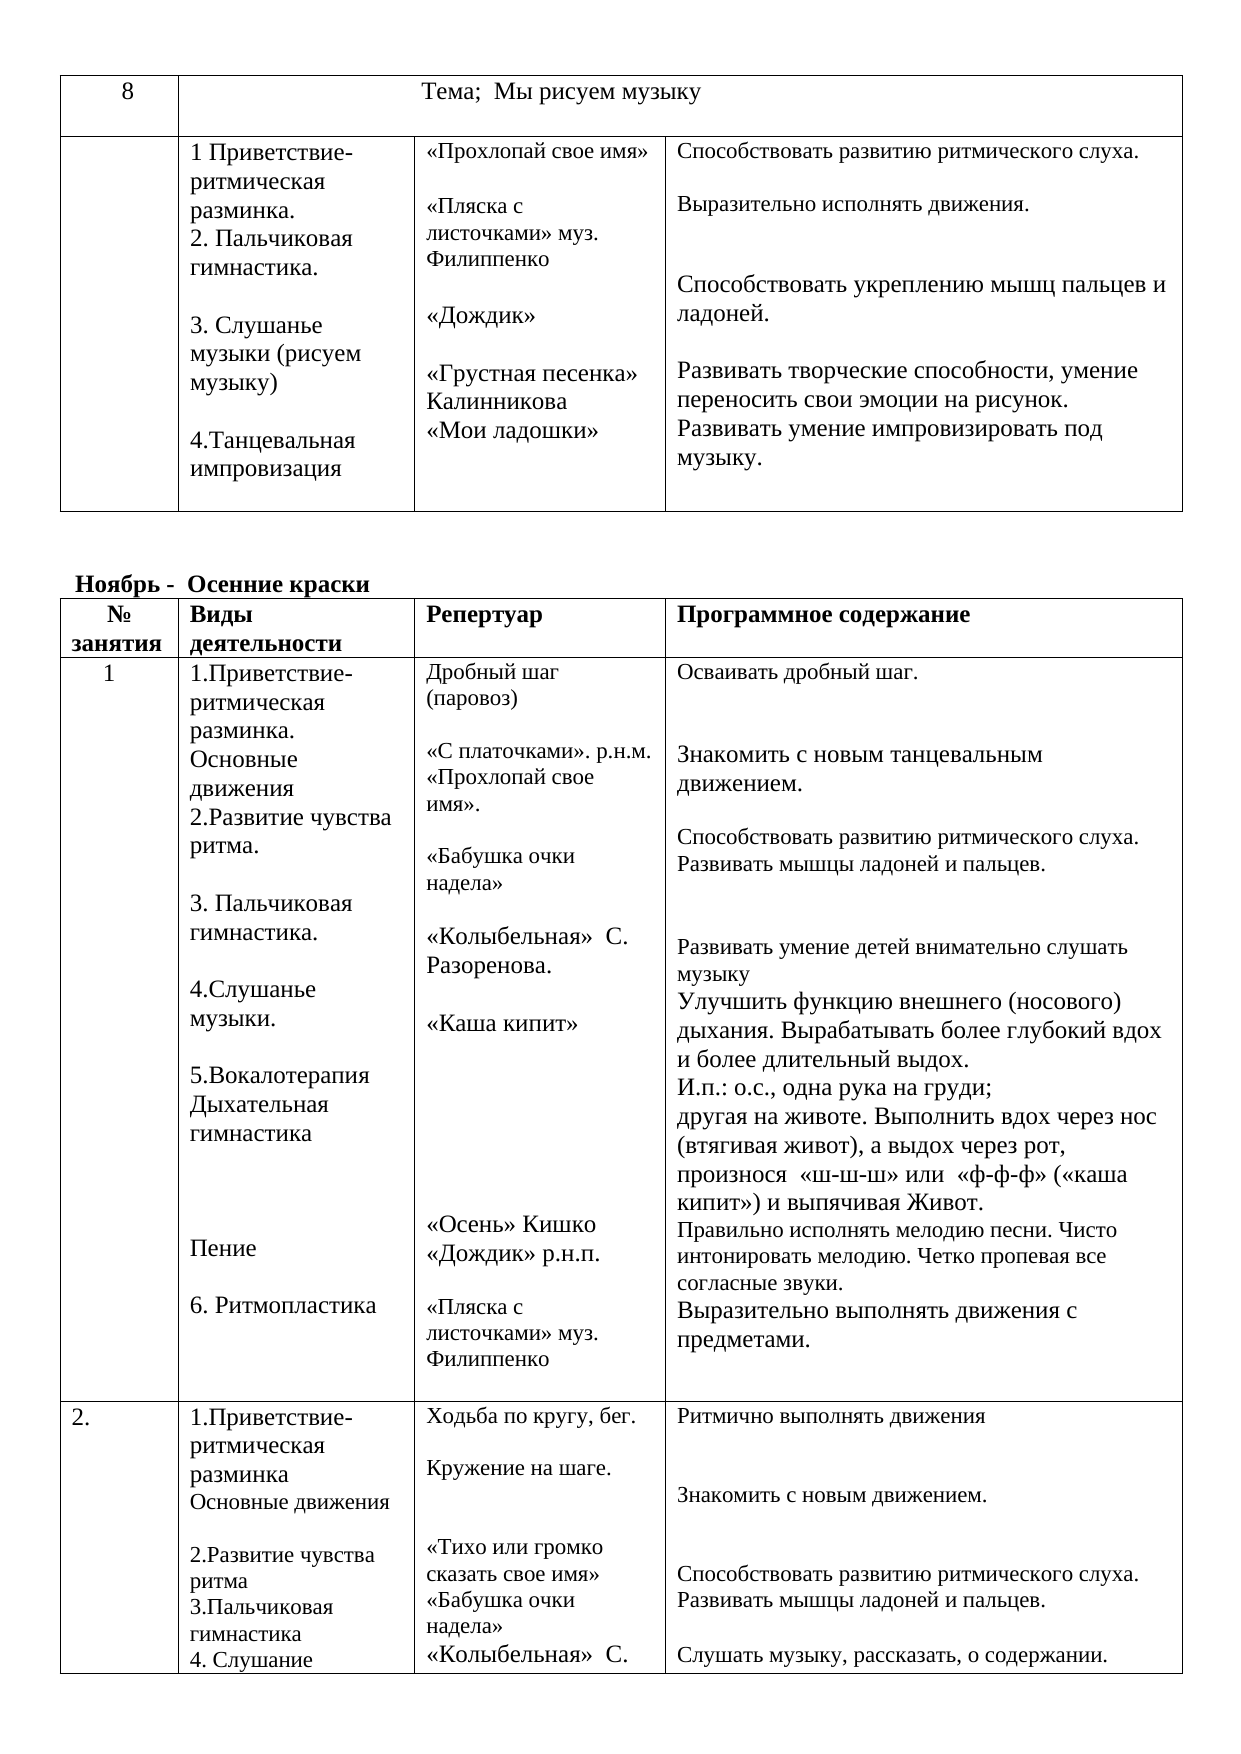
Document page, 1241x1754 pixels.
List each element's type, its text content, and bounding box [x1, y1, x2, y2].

table_header Программное содержание [666, 599, 1182, 657]
table_cell Тема; Мы рисуем музыку [179, 76, 1182, 136]
table_cell [61, 137, 178, 511]
table_cell 8 [61, 76, 178, 136]
table_cell 2. [61, 1402, 178, 1672]
table_cell Дробный шаг (паровоз) «С платочками». р.н.м. «Прохлопай свое имя». «Бабушка очки надела» «Колыбельная» С. Разоренова. «Каша кипит» «Осень» Кишко «Дождик» р.н.п. «Пляска с листочками» муз. Филиппенко [415, 658, 665, 1401]
table_cell «Прохлопай свое имя» «Пляска с листочками» муз. Филиппенко «Дождик» «Грустная песенка» Калинникова «Мои ладошки» [415, 137, 665, 511]
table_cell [666, 1402, 1182, 1672]
table_cell Способствовать развитию ритмического слуха. Выразительно исполнять движения. Способствовать укреплению мышц пальцев и ладоней. Развивать творческие способности, умение переносить свои эмоции на рисунок. Развивать умение импровизировать под музыку. [666, 137, 1182, 511]
table_header Репертуар [415, 599, 665, 657]
table_header № занятия [61, 599, 178, 657]
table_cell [415, 1402, 665, 1672]
table_cell Осваивать дробный шаг. Знакомить с новым танцевальным движением. Способствовать развитию ритмического слуха. Развивать мышцы ладоней и пальцев. Развивать умение детей внимательно слушать музыку Улучшить функцию внешнего (носового) дыхания. Вырабатывать более глубокий вдох и более длительный выдох. И.п.: о.с., одна рука на груди; другая на животе. Выполнить вдох через нос (втягивая живот), а выдох через рот, произнося «ш-ш-ш» или «ф-ф-ф» («каша кипит») и выпячивая Живот. Правильно исполнять мелодию песни. Чисто интонировать мелодию. Четко пропевая все согласные звуки. Выразительно выполнять движения с предметами. [666, 658, 1182, 1401]
table_cell 1 Приветствие- ритмическая разминка. 2. Пальчиковая гимнастика. 3. Слушанье музыки (рисуем музыку) 4.Танцевальная импровизация [179, 137, 414, 511]
table_cell 1.Приветствие- ритмическая разминка. Основные движения 2.Развитие чувства ритма. 3. Пальчиковая гимнастика. 4.Слушанье музыки. 5.Вокалотерапия Дыхательная гимнастика Пение 6. Ритмопластика [179, 658, 414, 1401]
table_header Виды деятельности [179, 599, 414, 657]
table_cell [179, 1402, 414, 1672]
text Ноябрь - Осенние краски [75, 569, 1165, 598]
table_cell 1 [61, 658, 178, 1401]
